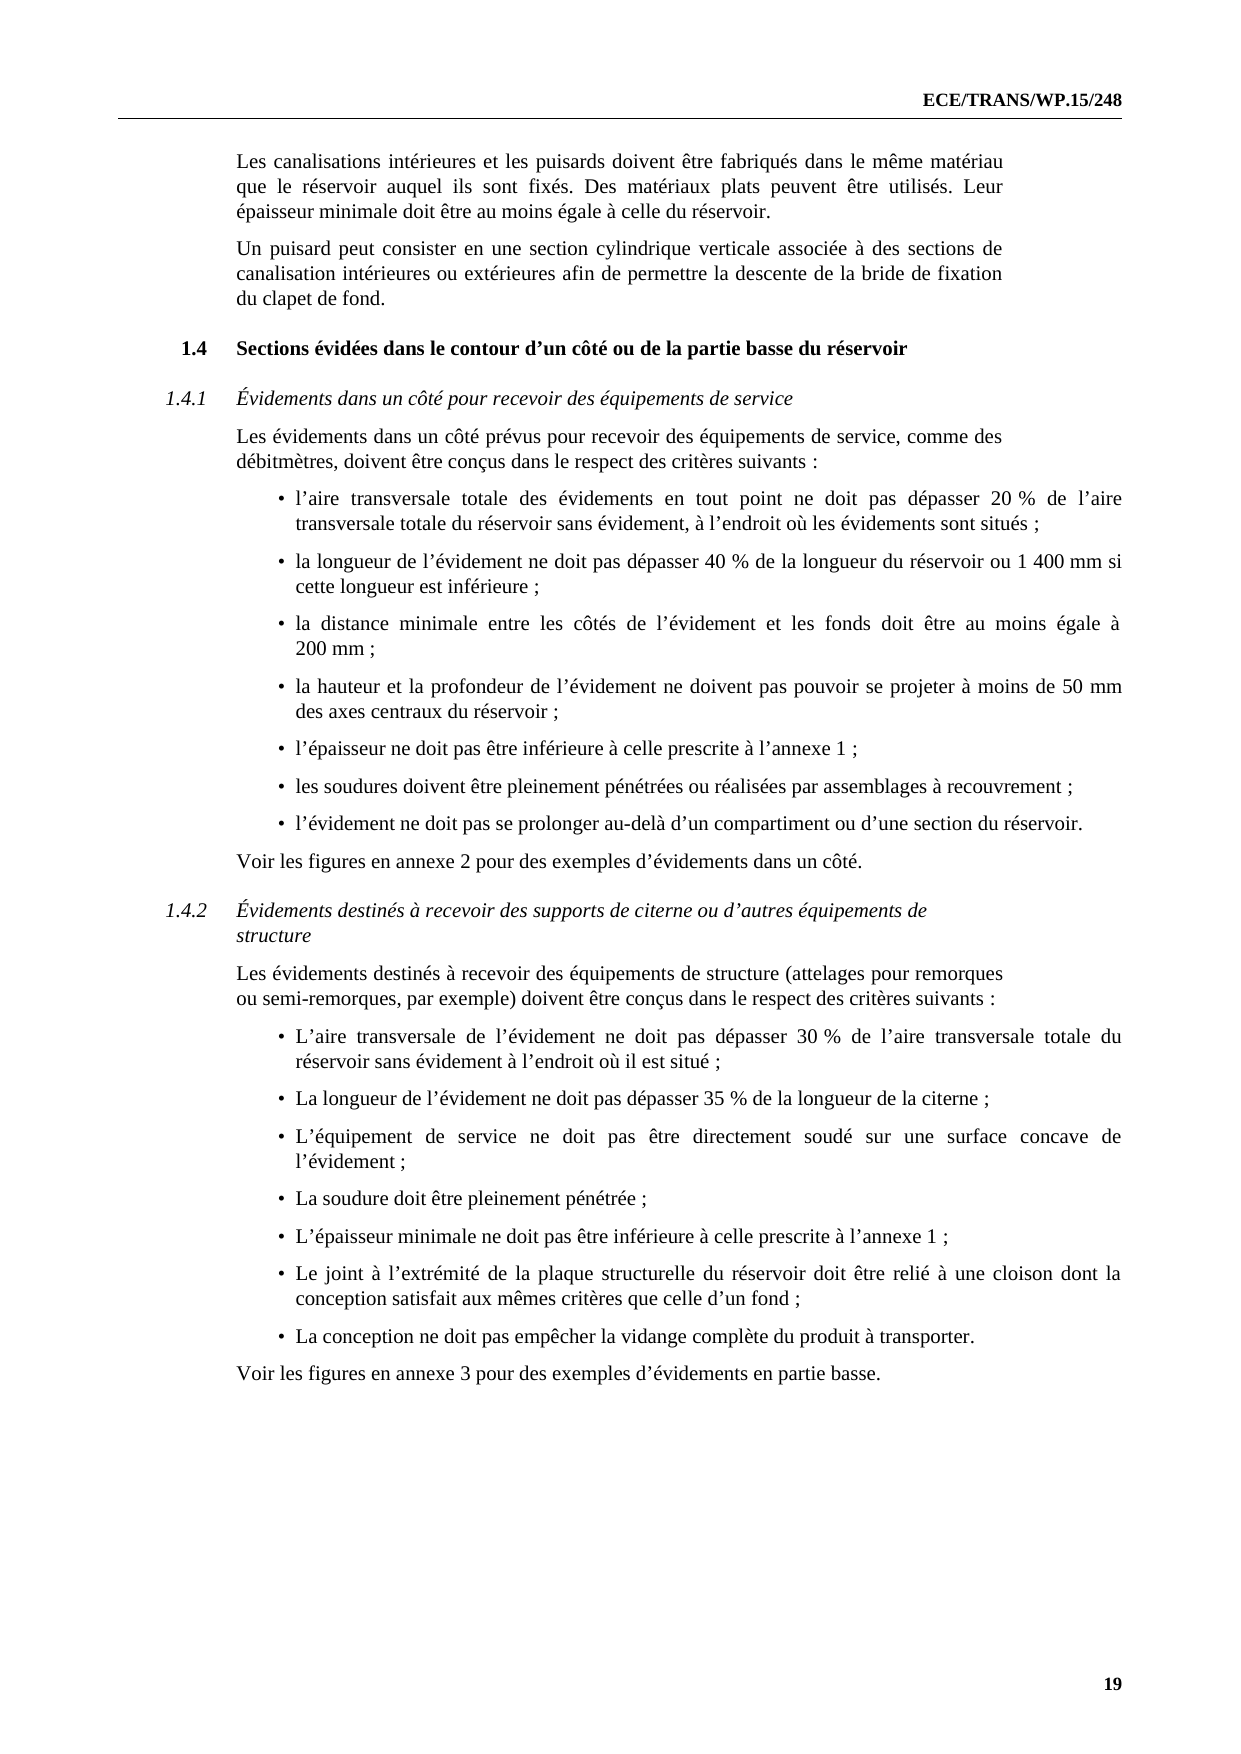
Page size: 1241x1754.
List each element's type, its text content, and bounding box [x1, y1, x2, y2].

text 1.4.1 Évidements dans un côté pour recevoir des équipements de service [118, 385, 1004, 410]
text Les évidements destinés à recevoir des équipements de structure (attelages pour remorques ou semi‐remorques, par exemple) doivent être conçus dans le respect des critères suivants : [236, 960, 1004, 1010]
text la distance minimale entre les côtés de l’évidement et les fonds doit être au moins égale à 200 mm ; [278, 610, 1122, 660]
text la hauteur et la profondeur de l’évidement ne doivent pas pouvoir se projeter à moins de 50 mm des axes centraux du réservoir ; [278, 673, 1122, 723]
text La soudure doit être pleinement pénétrée ; [278, 1185, 1122, 1210]
text Les évidements dans un côté prévus pour recevoir des équipements de service, comme des débitmètres, doivent être conçus dans le respect des critères suivants : [236, 423, 1004, 473]
text Un puisard peut consister en une section cylindrique verticale associée à des sections de canalisation intérieures ou extérieures afin de permettre la descente de la bride de fixation du clapet de fond. [236, 235, 1004, 310]
text La longueur de l’évidement ne doit pas dépasser 35 % de la longueur de la citerne ; [278, 1085, 1122, 1110]
text L’équipement de service ne doit pas être directement soudé sur une surface concave de l’évidement ; [278, 1123, 1122, 1173]
text la longueur de l’évidement ne doit pas dépasser 40 % de la longueur du réservoir ou 1 400 mm si cette longueur est inférieure ; [278, 548, 1122, 598]
text L’épaisseur minimale ne doit pas être inférieure à celle prescrite à l’annexe 1 ; [278, 1223, 1122, 1248]
text Le joint à l’extrémité de la plaque structurelle du réservoir doit être relié à une cloison dont la conception satisfait aux mêmes critères que celle d’un fond ; [278, 1260, 1122, 1310]
text les soudures doivent être pleinement pénétrées ou réalisées par assemblages à recouvrement ; [278, 773, 1122, 798]
text Voir les figures en annexe 3 pour des exemples d’évidements en partie basse. [236, 1360, 1004, 1385]
text l’aire transversale totale des évidements en tout point ne doit pas dépasser 20 % de l’aire transversale totale du réservoir sans évidement, à l’endroit où les évidements sont situés ; [278, 485, 1122, 535]
text 1.4 Sections évidées dans le contour d’un côté ou de la partie basse du réservoir [118, 335, 1004, 360]
text 1.4.2 Évidements destinés à recevoir des supports de citerne ou d’autres équipements de structure [118, 898, 1004, 948]
text Voir les figures en annexe 2 pour des exemples d’évidements dans un côté. [236, 848, 1004, 873]
text La conception ne doit pas empêcher la vidange complète du produit à transporter. [278, 1323, 1122, 1348]
text Les canalisations intérieures et les puisards doivent être fabriqués dans le même matériau que le réservoir auquel ils sont fixés. Des matériaux plats peuvent être utilisés. Leur épaisseur minimale doit être au moins égale à celle du réservoir. [236, 148, 1004, 223]
text L’aire transversale de l’évidement ne doit pas dépasser 30 % de l’aire transversale totale du réservoir sans évidement à l’endroit où il est situé ; [278, 1023, 1122, 1073]
text l’évidement ne doit pas se prolonger au‐delà d’un compartiment ou d’une section du réservoir. [278, 810, 1122, 835]
text l’épaisseur ne doit pas être inférieure à celle prescrite à l’annexe 1 ; [278, 735, 1122, 760]
